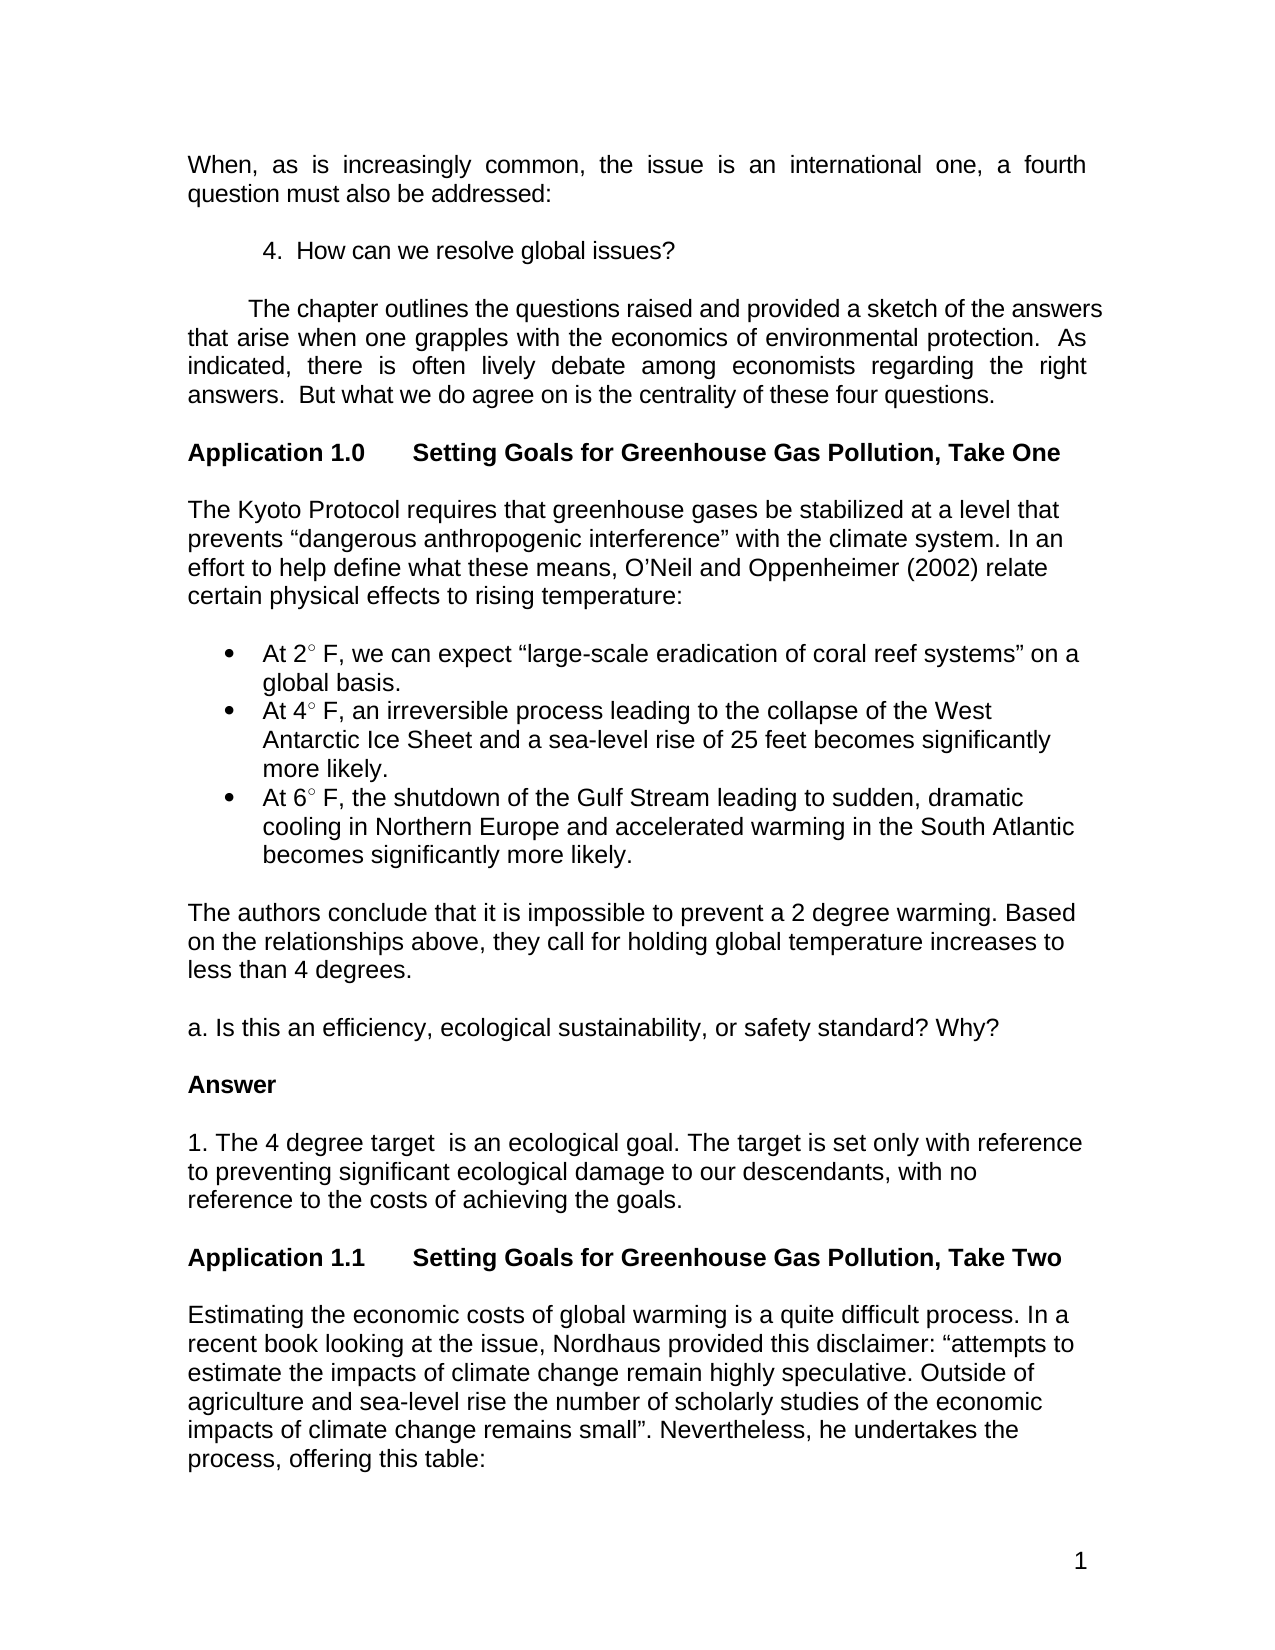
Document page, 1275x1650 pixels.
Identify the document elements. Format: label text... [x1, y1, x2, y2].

list At 2○ F, we can expect “large-scale eradication of coral reef systems” on a global basis. [225, 639, 1087, 696]
text The chapter outlines the questions raised and provided a sketch of the answers that arise when one grapples with the economics of environmental protection. As indicated, there is often lively debate among economists regarding the right answers. But what we do agree on is the centrality of these four questions. [187, 294, 1087, 409]
text When, as is increasingly common, the issue is an international one, a fourth question must also be addressed: [187, 150, 1087, 207]
text Application 1.1 Setting Goals for Greenhouse Gas Pollution, Take Two [187, 1243, 1087, 1272]
list At 4○ F, an irreversible process leading to the collapse of the West Antarctic Ice Sheet and a sea-level rise of 25 feet becomes significantly more likely. [225, 696, 1087, 783]
list At 6○ F, the shutdown of the Gulf Stream leading to sudden, dramatic cooling in Northern Europe and accelerated warming in the South Atlantic becomes significantly more likely. [225, 783, 1087, 869]
text The authors conclude that it is impossible to prevent a 2 degree warming. Based on the relationships above, they call for holding global temperature increases to less than 4 degrees. [187, 898, 1087, 984]
text Application 1.0 Setting Goals for Greenhouse Gas Pollution, Take One [187, 437, 1087, 466]
text The Kyoto Protocol requires that greenhouse gases be stabilized at a level that prevents “dangerous anthropogenic interference” with the climate system. In an effort to help define what these means, O’Neil and Oppenheimer (2002) relate certain physical effects to rising temperature: [187, 495, 1087, 610]
text Estimating the economic costs of global warming is a quite difficult process. In a recent book looking at the issue, Nordhaus provided this disclaimer: “attempts to estimate the impacts of climate change remain highly speculative. Outside of agriculture and sea-level rise the number of scholarly studies of the economic impacts of climate change remains small”. Nevertheless, he undertakes the process, offering this table: [187, 1300, 1087, 1473]
text 4. How can we resolve global issues? [187, 236, 1087, 265]
text Answer [187, 1070, 1087, 1099]
text a. Is this an efficiency, ecological sustainability, or safety standard? Why? [187, 1013, 1087, 1042]
text 1. The 4 degree target is an ecological goal. The target is set only with reference to preventing significant ecological damage to our descendants, with no reference to the costs of achieving the goals. [187, 1128, 1087, 1214]
